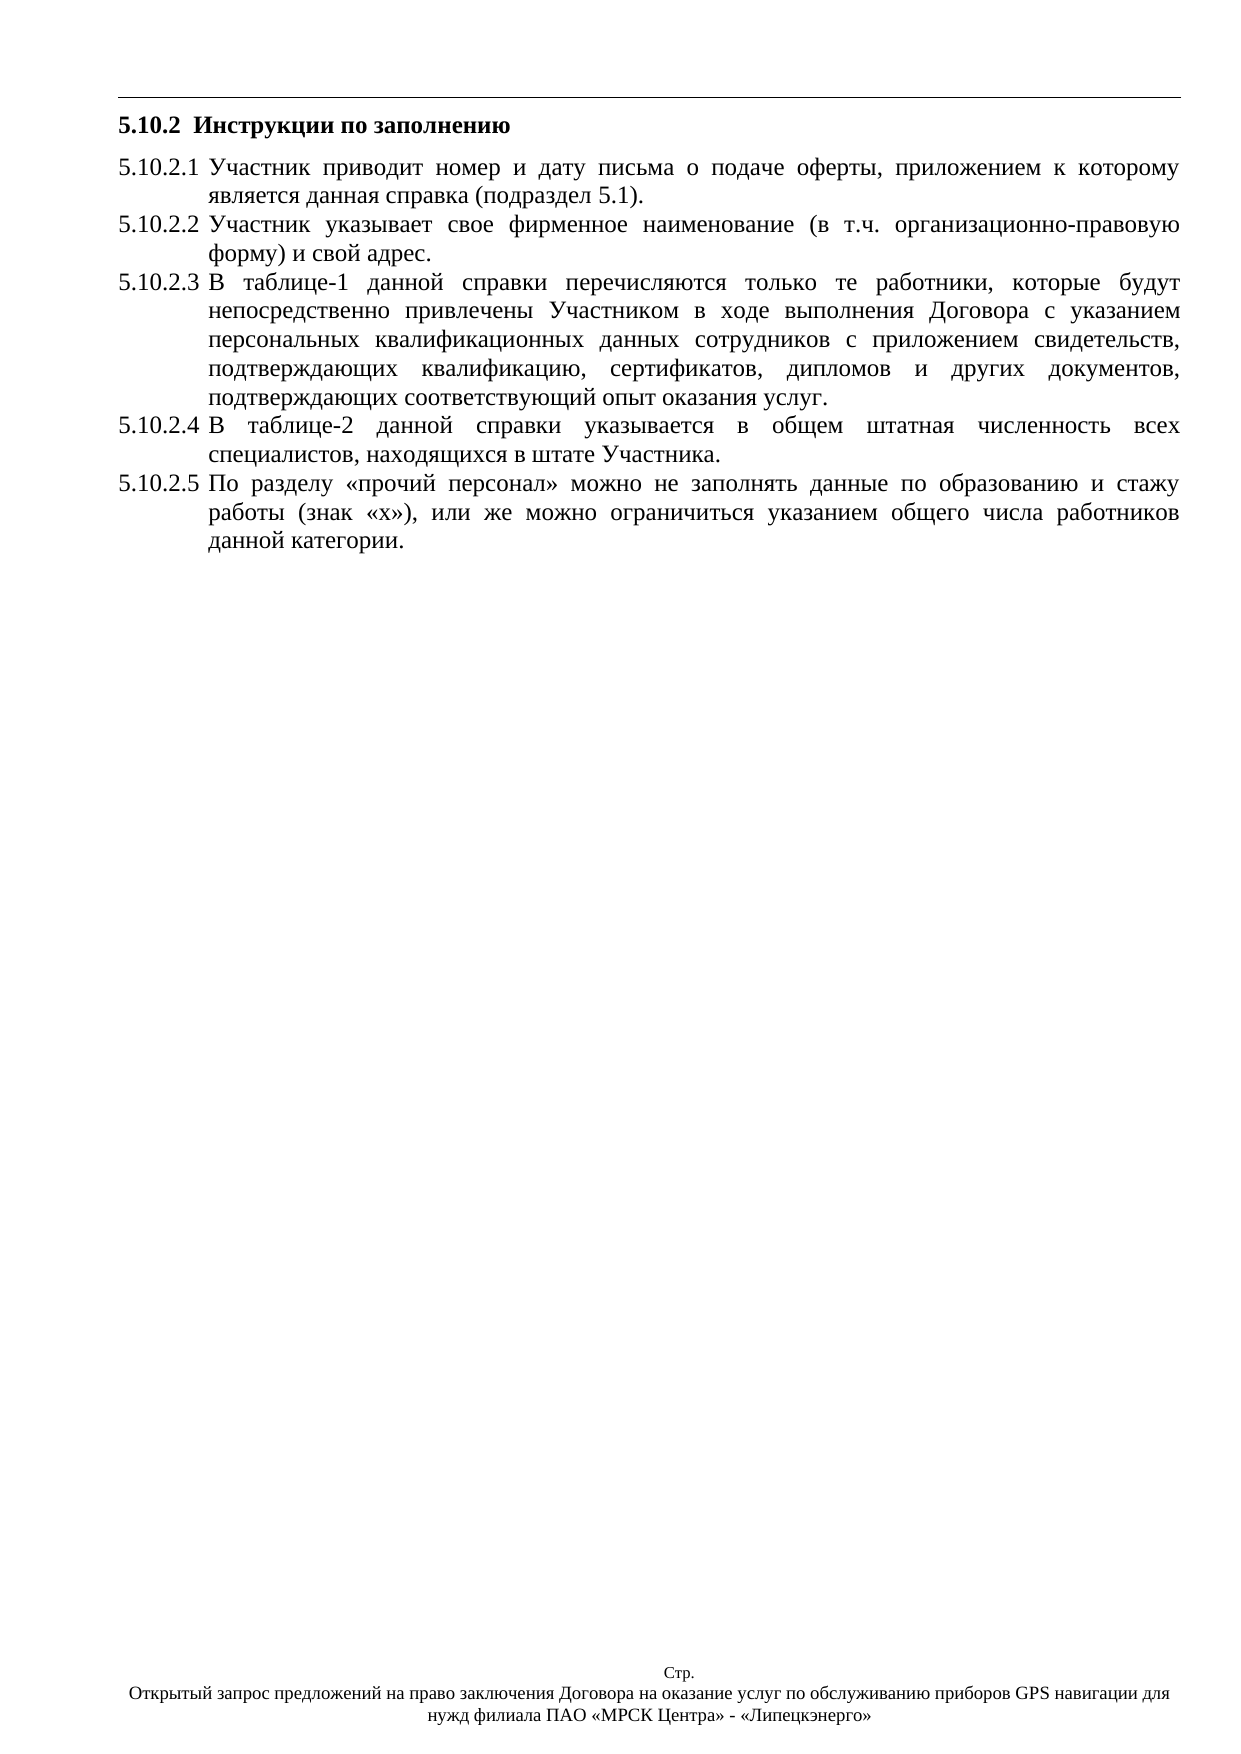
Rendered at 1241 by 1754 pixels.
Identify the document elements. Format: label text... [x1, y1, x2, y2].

subtitle Инструкции по заполнению [118, 111, 1181, 139]
list В таблице-2 данной справки указывается в общем штатная численность всех специалистов, находящихся в штате Участника. [118, 411, 1181, 468]
list По разделу «прочий персонал» можно не заполнять данные по образованию и стажу работы (знак «х»), или же можно ограничиться указанием общего числа работников данной категории. [118, 468, 1181, 554]
list Участник приводит номер и дату письма о подаче оферты, приложением к которому является данная справка (подраздел 5.1). [118, 152, 1181, 209]
list Участник указывает свое фирменное наименование (в т.ч. организационно-правовую форму) и свой адрес. [118, 209, 1181, 267]
list В таблице-1 данной справки перечисляются только те работники, которые будут непосредственно привлечены Участником в ходе выполнения Договора с указанием персональных квалификационных данных сотрудников с приложением свидетельств, подтверждающих квалификацию, сертификатов, дипломов и других документов, подтверждающих соответствующий опыт оказания услуг. [118, 267, 1181, 411]
